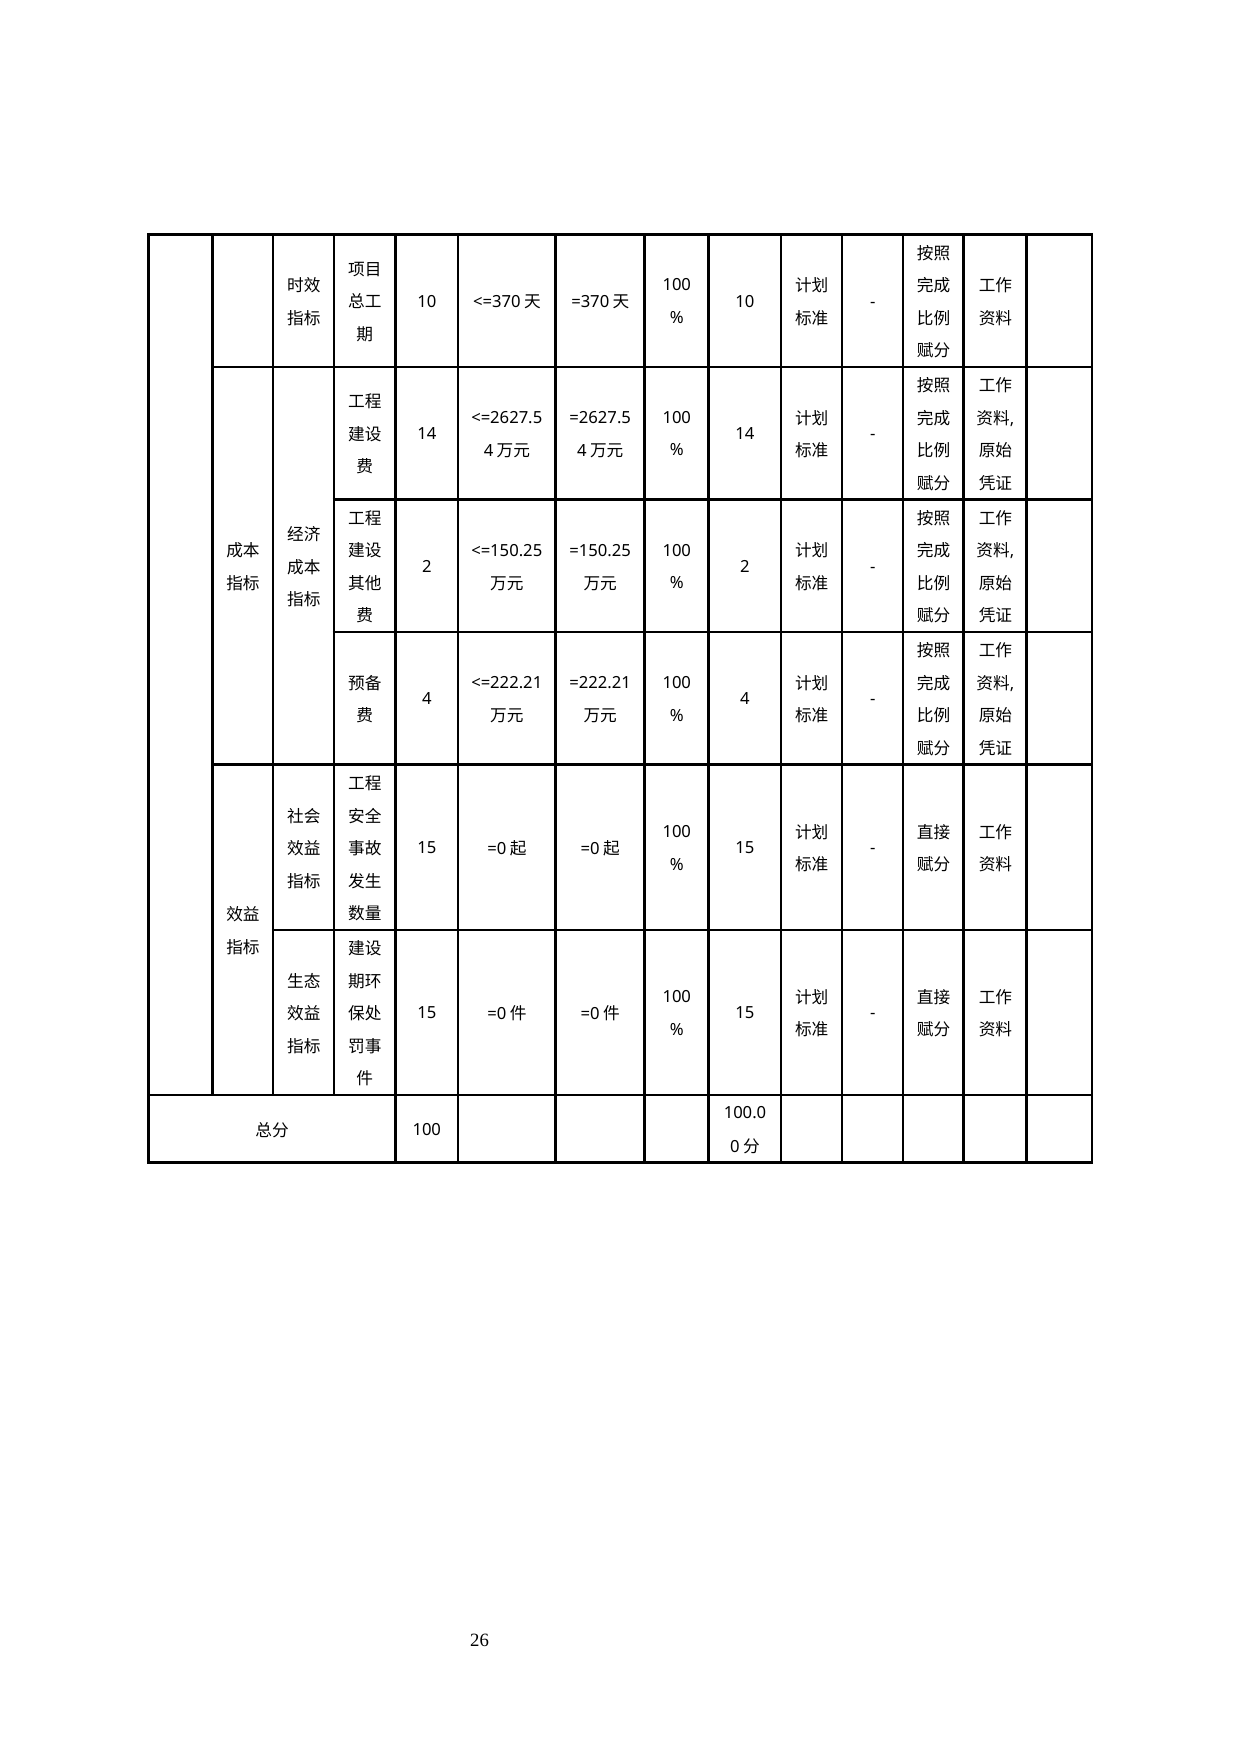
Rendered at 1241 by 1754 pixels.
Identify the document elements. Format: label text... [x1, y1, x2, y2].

table_cell 100% [646, 931, 707, 1093]
table_cell - [843, 931, 902, 1093]
table_cell 100.00分 [710, 1096, 780, 1161]
table_cell 工作资料,原始凭证 [965, 633, 1025, 763]
table_cell 10 [397, 236, 457, 366]
table_cell [1028, 501, 1091, 631]
table_cell 10 [710, 236, 780, 366]
table_cell 项目总工期 [335, 236, 394, 366]
table_cell 按照完成比例赋分 [904, 368, 962, 498]
table_cell 成本指标 [214, 368, 272, 763]
table_cell [782, 1096, 841, 1161]
table_cell 预备费 [335, 633, 394, 763]
table_cell 计划标准 [782, 633, 841, 763]
table_cell =150.25万元 [557, 501, 643, 631]
table_cell [1028, 1096, 1091, 1161]
table_cell 经济成本指标 [274, 368, 333, 763]
table_cell 15 [397, 766, 457, 928]
table_cell [965, 1096, 1025, 1161]
table_cell 工程安全事故发生数量 [335, 766, 394, 928]
table_cell <=370天 [459, 236, 554, 366]
table_cell [1028, 931, 1091, 1093]
table_cell =222.21万元 [557, 633, 643, 763]
table_cell =370天 [557, 236, 643, 366]
table_cell - [843, 236, 902, 366]
table_cell =0起 [557, 766, 643, 928]
table_cell 工作资料 [965, 931, 1025, 1093]
table_cell 工作资料,原始凭证 [965, 368, 1025, 498]
table_cell 直接赋分 [904, 931, 962, 1093]
table_cell [843, 1096, 902, 1161]
table_cell 效益指标 [214, 766, 272, 1093]
table_cell 计划标准 [782, 766, 841, 928]
table_cell [1028, 633, 1091, 763]
table_cell 工程建设其他费 [335, 501, 394, 631]
table_cell <=2627.54万元 [459, 368, 554, 498]
table_cell 2 [397, 501, 457, 631]
table_cell [646, 1096, 707, 1161]
table_cell 2 [710, 501, 780, 631]
table_cell <=150.25万元 [459, 501, 554, 631]
table_cell 建设期环保处罚事件 [335, 931, 394, 1093]
table_cell =0件 [557, 931, 643, 1093]
table_cell 按照完成比例赋分 [904, 501, 962, 631]
table_cell [1028, 368, 1091, 498]
table_cell 工作资料 [965, 236, 1025, 366]
table_cell 100% [646, 633, 707, 763]
table_cell 100% [646, 766, 707, 928]
table_cell 工程建设费 [335, 368, 394, 498]
table_cell 4 [397, 633, 457, 763]
table_cell 按照完成比例赋分 [904, 633, 962, 763]
table_cell 计划标准 [782, 368, 841, 498]
table_cell 15 [710, 766, 780, 928]
table_cell - [843, 766, 902, 928]
table_cell 15 [397, 931, 457, 1093]
table_cell 100% [646, 368, 707, 498]
table_cell 计划标准 [782, 501, 841, 631]
table_cell [557, 1096, 643, 1161]
table_cell [1028, 236, 1091, 366]
table_cell [904, 1096, 962, 1161]
table_cell - [843, 368, 902, 498]
table_cell 直接赋分 [904, 766, 962, 928]
table_cell 100% [646, 236, 707, 366]
table_cell 工作资料 [965, 766, 1025, 928]
table_cell 生态效益指标 [274, 931, 333, 1093]
table_cell 社会效益指标 [274, 766, 333, 928]
table_cell [1028, 766, 1091, 928]
table_cell =0起 [459, 766, 554, 928]
table_cell 工作资料,原始凭证 [965, 501, 1025, 631]
table_cell 计划标准 [782, 931, 841, 1093]
table_cell 14 [710, 368, 780, 498]
table_cell 按照完成比例赋分 [904, 236, 962, 366]
table_cell - [843, 501, 902, 631]
table_cell 100 [397, 1096, 457, 1161]
table_cell - [843, 633, 902, 763]
table_cell [459, 1096, 554, 1161]
table_cell 计划标准 [782, 236, 841, 366]
table_cell 总分 [150, 1096, 394, 1161]
table_cell 15 [710, 931, 780, 1093]
table_cell <=222.21万元 [459, 633, 554, 763]
table_cell 100% [646, 501, 707, 631]
table_cell 14 [397, 368, 457, 498]
table_cell =2627.54万元 [557, 368, 643, 498]
table_cell =0件 [459, 931, 554, 1093]
table_cell 4 [710, 633, 780, 763]
table_cell 时效指标 [274, 236, 333, 366]
